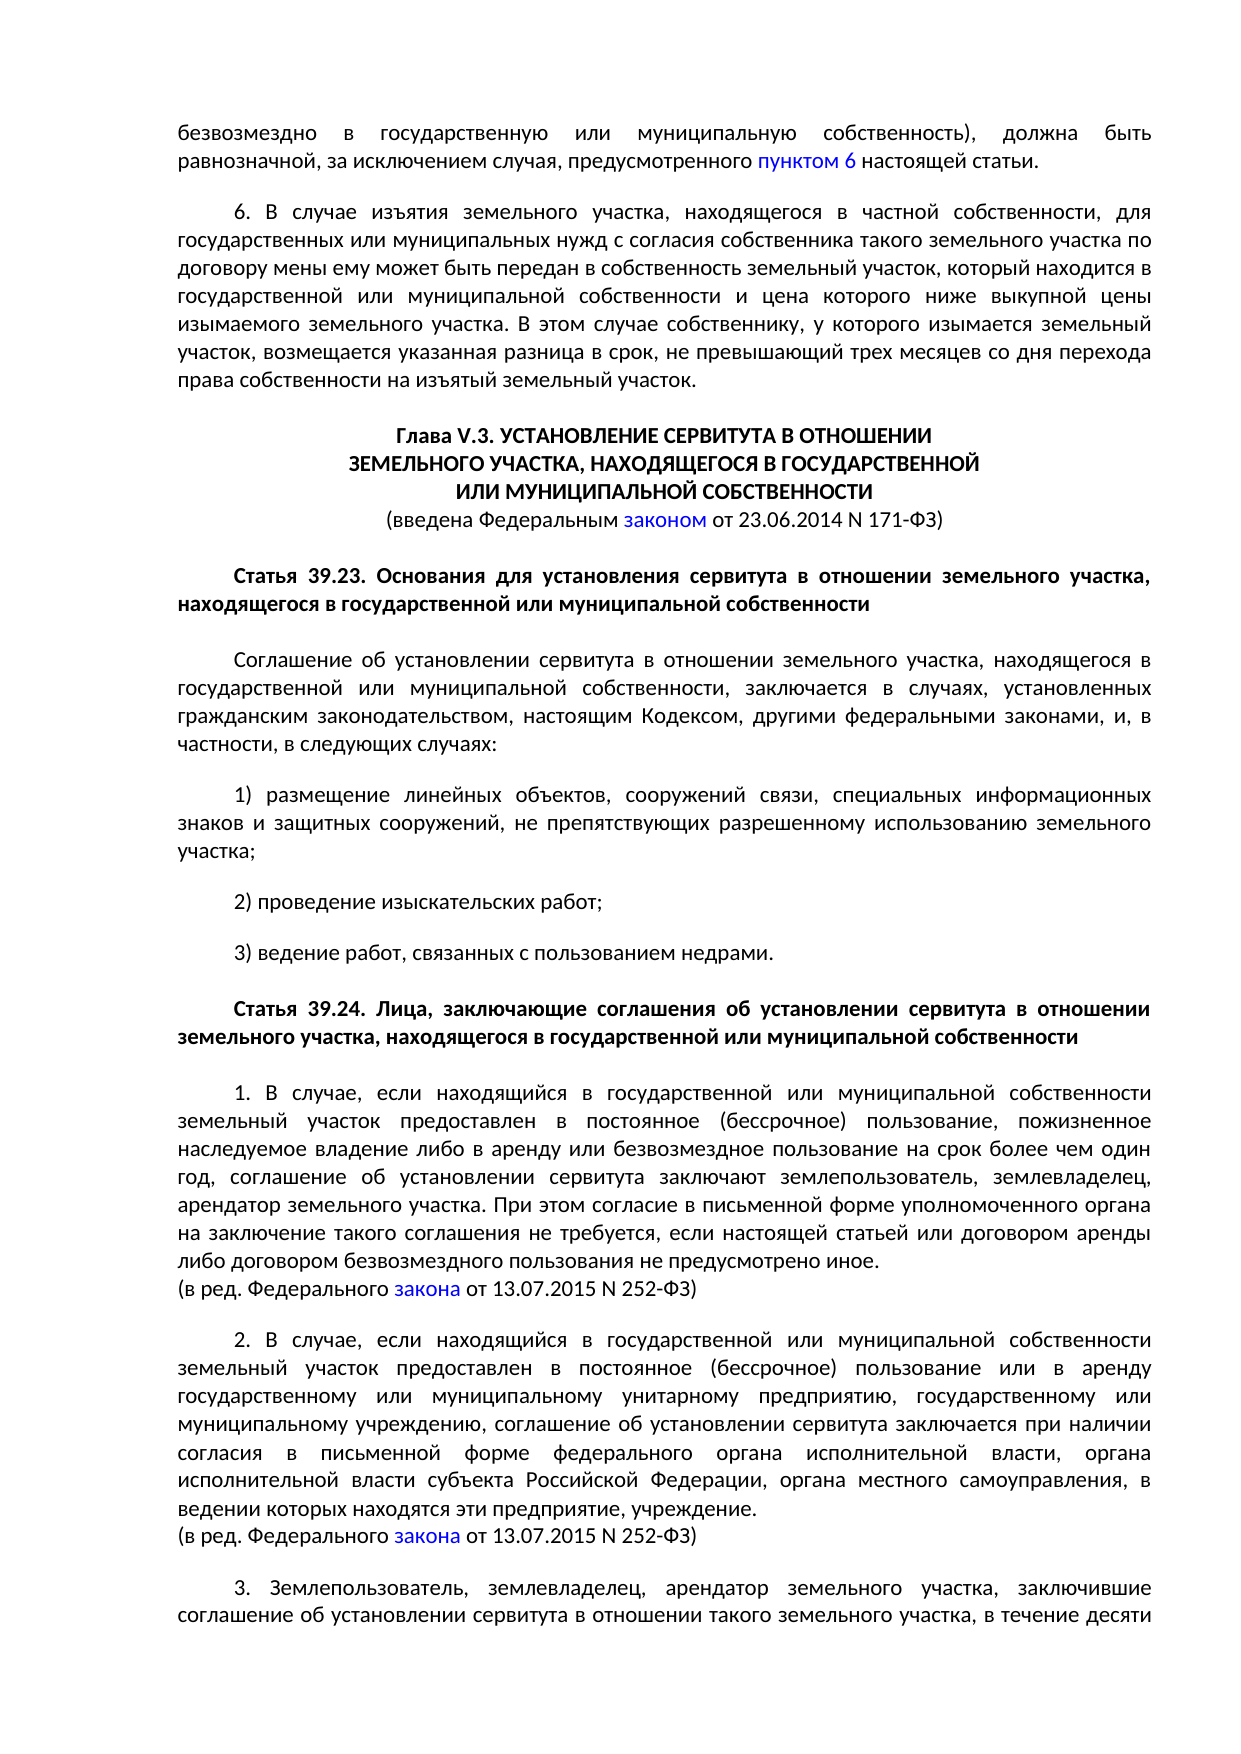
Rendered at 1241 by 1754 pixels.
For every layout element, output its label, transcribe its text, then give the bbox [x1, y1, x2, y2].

text 2) проведение изыскательских работ; [177, 887, 1152, 915]
text (в ред. Федерального закона от 13.07.2015 N 252-ФЗ) [177, 1522, 1152, 1550]
text Соглашение об установлении сервитута в отношении земельного участка, находящегося в государственной или муниципальной собственности, заключается в случаях, установленных гражданским законодательством, настоящим Кодексом, другими федеральными законами, и, в частности, в следующих случаях: [177, 645, 1152, 757]
text (введена Федеральным законом от 23.06.2014 N 171-ФЗ) [177, 505, 1152, 533]
text 3) ведение работ, связанных с пользованием недрами. [177, 938, 1152, 966]
title Глава V.3. УСТАНОВЛЕНИЕ СЕРВИТУТА В ОТНОШЕНИИ [177, 421, 1152, 449]
text 2. В случае, если находящийся в государственной или муниципальной собственности земельный участок предоставлен в постоянное (бессрочное) пользование или в аренду государственному или муниципальному унитарному предприятию, государственному или муниципальному учреждению, соглашение об установлении сервитута заключается при наличии согласия в письменной форме федерального органа исполнительной власти, органа исполнительной власти субъекта Российской Федерации, органа местного самоуправления, в ведении которых находятся эти предприятие, учреждение. [177, 1326, 1152, 1522]
text 1) размещение линейных объектов, сооружений связи, специальных информационных знаков и защитных сооружений, не препятствующих разрешенному использованию земельного участка; [177, 780, 1152, 864]
title ИЛИ МУНИЦИПАЛЬНОЙ СОБСТВЕННОСТИ [177, 477, 1152, 505]
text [177, 118, 1152, 174]
title Статья 39.23. Основания для установления сервитута в отношении земельного участка, находящегося в государственной или муниципальной собственности [177, 561, 1152, 617]
text 1. В случае, если находящийся в государственной или муниципальной собственности земельный участок предоставлен в постоянное (бессрочное) пользование, пожизненное наследуемое владение либо в аренду или безвозмездное пользование на срок более чем один год, соглашение об установлении сервитута заключают землепользователь, землевладелец, арендатор земельного участка. При этом согласие в письменной форме уполномоченного органа на заключение такого соглашения не требуется, если настоящей статьей или договором аренды либо договором безвозмездного пользования не предусмотрено иное. [177, 1078, 1152, 1274]
title ЗЕМЕЛЬНОГО УЧАСТКА, НАХОДЯЩЕГОСЯ В ГОСУДАРСТВЕННОЙ [177, 449, 1152, 477]
text (в ред. Федерального закона от 13.07.2015 N 252-ФЗ) [177, 1274, 1152, 1303]
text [177, 1573, 1152, 1629]
title Статья 39.24. Лица, заключающие соглашения об установлении сервитута в отношении земельного участка, находящегося в государственной или муниципальной собственности [177, 994, 1152, 1050]
text 6. В случае изъятия земельного участка, находящегося в частной собственности, для государственных или муниципальных нужд с согласия собственника такого земельного участка по договору мены ему может быть передан в собственность земельный участок, который находится в государственной или муниципальной собственности и цена которого ниже выкупной цены изымаемого земельного участка. В этом случае собственнику, у которого изымается земельный участок, возмещается указанная разница в срок, не превышающий трех месяцев со дня перехода права собственности на изъятый земельный участок. [177, 197, 1152, 393]
